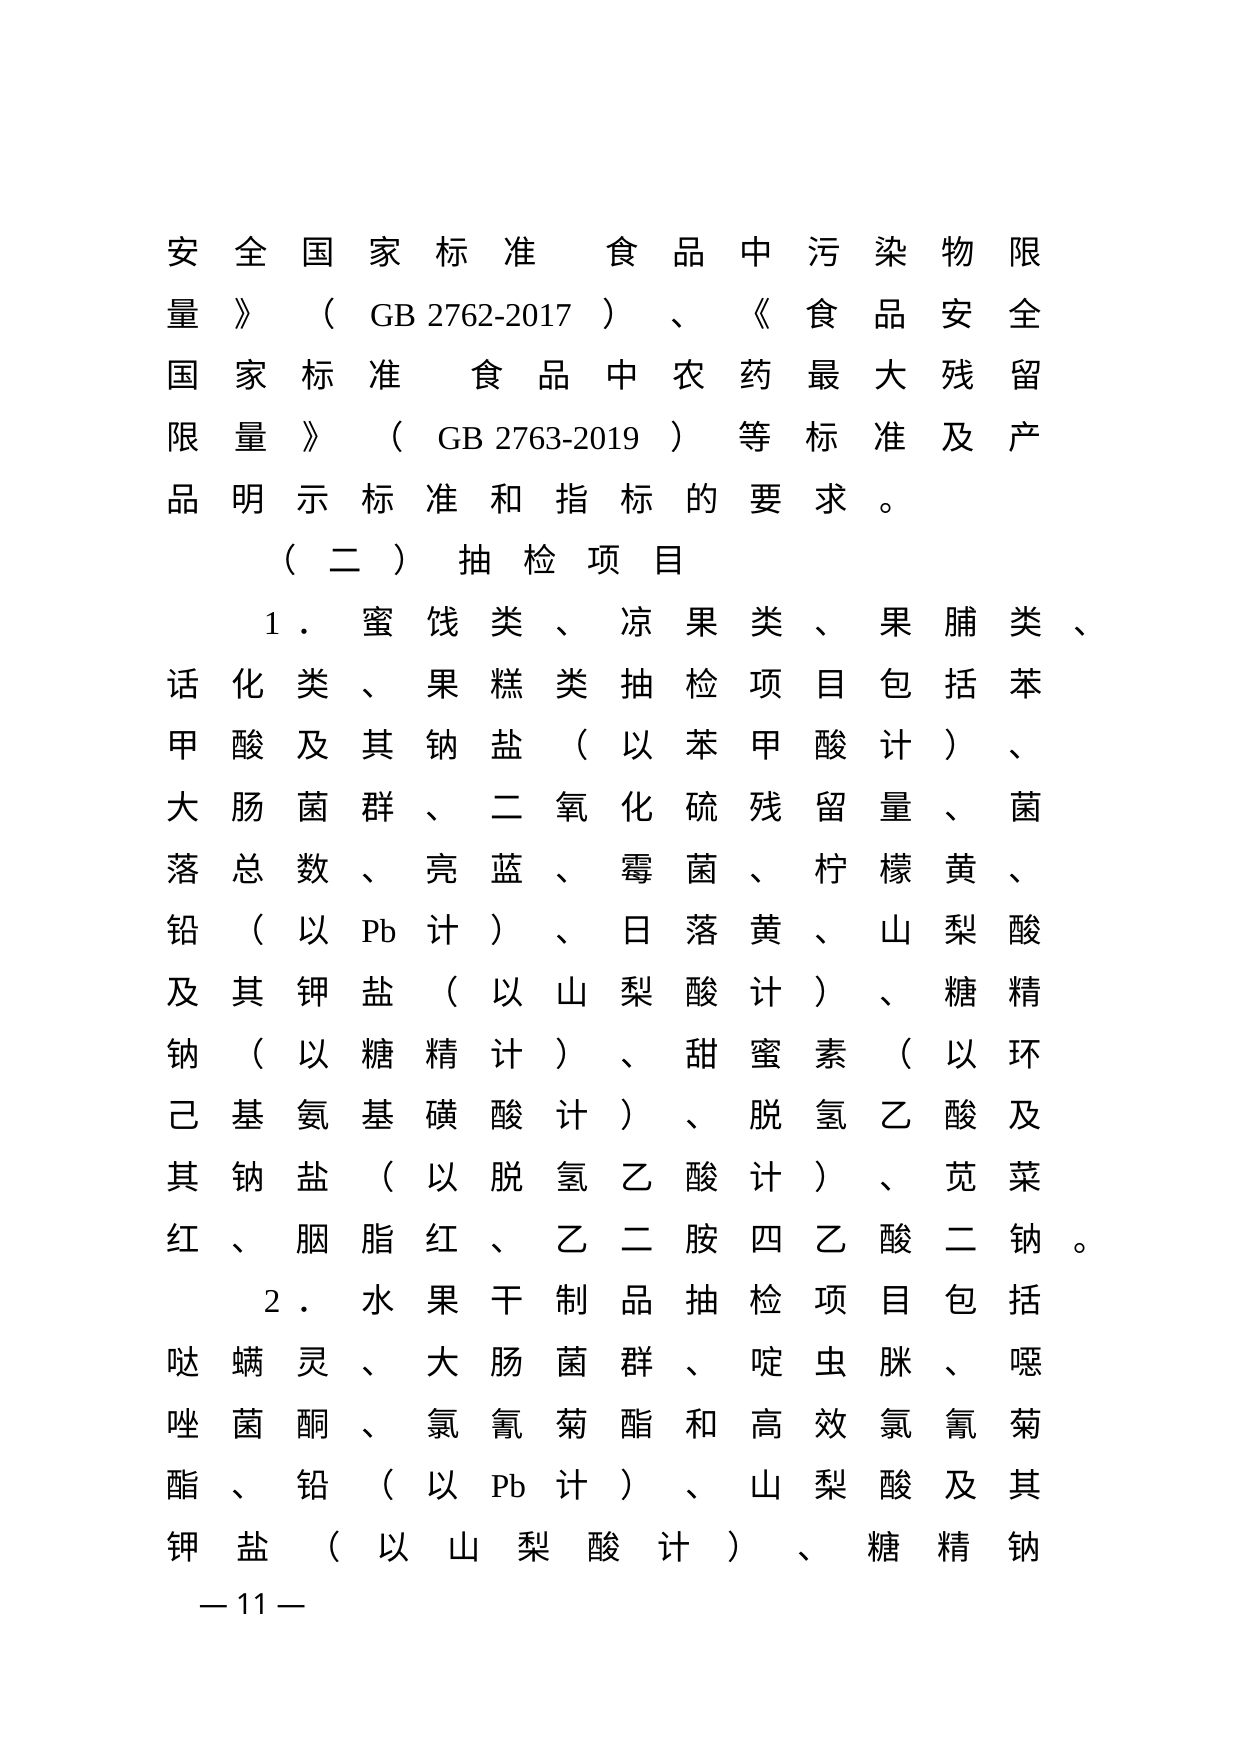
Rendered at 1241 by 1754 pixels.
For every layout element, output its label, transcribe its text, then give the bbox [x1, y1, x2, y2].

text 1．蜜饯类、凉果类、果脯类、话化类、果糕类抽检项目包括苯甲酸及其钠盐（以苯甲酸计）、大肠菌群、二氧化硫残留量、菌落总数、亮蓝、霉菌、柠檬黄、铅（以Pb计）、日落黄、山梨酸及其钾盐（以山梨酸计）、糖精钠（以糖精计）、甜蜜素（以环己基氨基磺酸计）、脱氢乙酸及其钠盐（以脱氢乙酸计）、苋菜红、胭脂红、乙二胺四乙酸二钠。 [167, 589, 1074, 1268]
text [167, 1268, 1074, 1576]
list （二）抽检项目 [167, 528, 1074, 589]
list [167, 219, 1074, 528]
